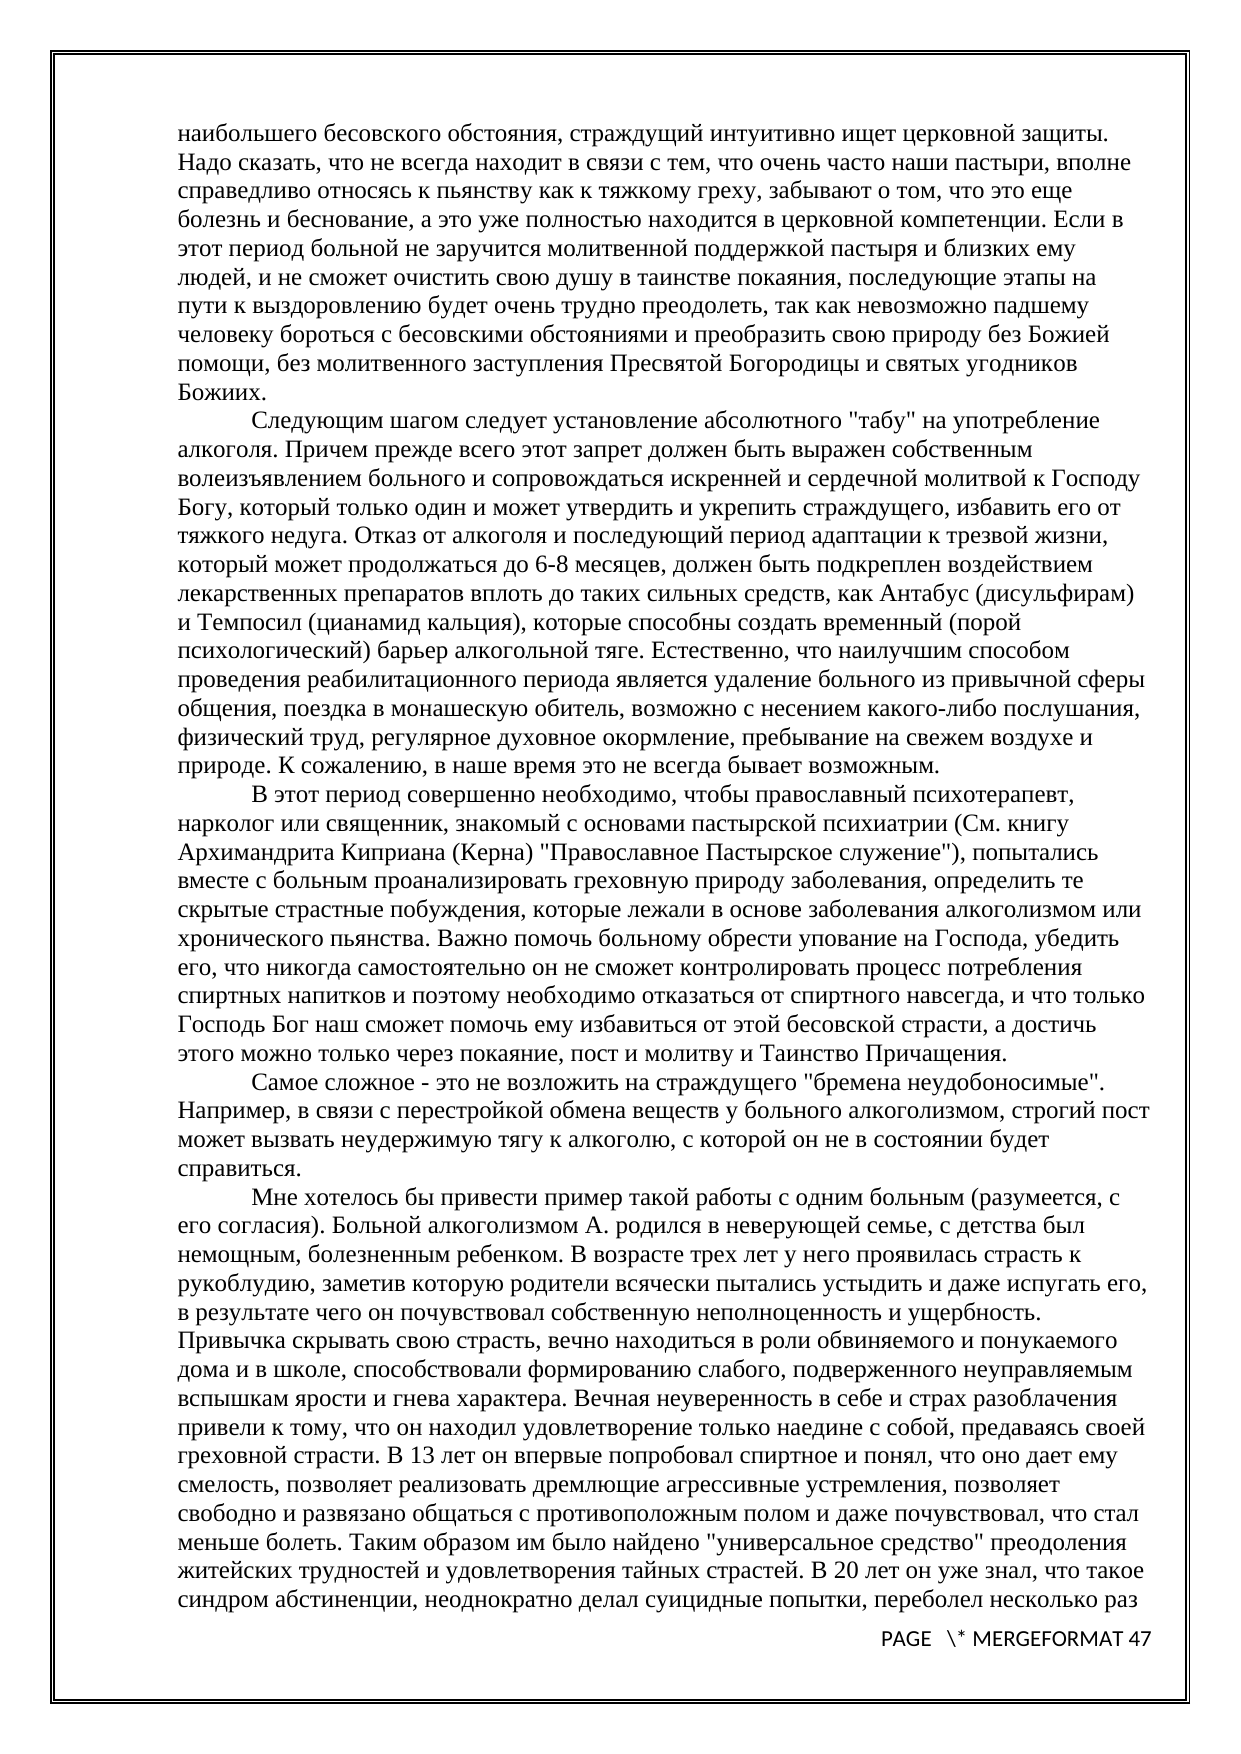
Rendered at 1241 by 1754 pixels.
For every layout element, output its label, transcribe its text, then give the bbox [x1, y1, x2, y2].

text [177, 118, 1152, 406]
text Следующим шагом следует установление абсолютного "табу" на употребление алкоголя. Причем прежде всего этот запрет должен быть выражен собственным волеизъявлением больного и сопровождаться искренней и сердечной молитвой к Господу Богу, который только один и может утвердить и укрепить страждущего, избавить его от тяжкого недуга. Отказ от алкоголя и последующий период адаптации к трезвой жизни, который может продолжаться до 6-8 месяцев, должен быть подкреплен воздействием лекарственных препаратов вплоть до таких сильных средств, как Антабус (дисульфирам) и Темпосил (цианамид кальция), которые способны создать временный (порой психологический) барьер алкогольной тяге. Естественно, что наилучшим способом проведения реабилитационного периода является удаление больного из привычной сферы общения, поездка в монашескую обитель, возможно с несением какого-либо послушания, физический труд, регулярное духовное окормление, пребывание на свежем воздухе и природе. К сожалению, в наше время это не всегда бывает возможным. [177, 406, 1152, 779]
text Самое сложное - это не возложить на страждущего "бремена неудобоносимые". Например, в связи с перестройкой обмена веществ у больного алкоголизмом, строгий пост может вызвать неудержимую тягу к алкоголю, с которой он не в состоянии будет справиться. [177, 1067, 1152, 1182]
text В этот период совершенно необходимо, чтобы православный психотерапевт, нарколог или священник, знакомый с основами пастырской психиатрии (См. книгу Архимандрита Киприана (Керна) "Православное Пастырское служение"), попытались вместе с больным проанализировать греховную природу заболевания, определить те скрытые страстные побуждения, которые лежали в основе заболевания алкоголизмом или хронического пьянства. Важно помочь больному обрести упование на Господа, убедить его, что никогда самостоятельно он не сможет контролировать процесс потребления спиртных напитков и поэтому необходимо отказаться от спиртного навсегда, и что только Господь Бог наш сможет помочь ему избавиться от этой бесовской страсти, а достичь этого можно только через покаяние, пост и молитву и Таинство Причащения. [177, 779, 1152, 1067]
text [177, 1182, 1152, 1613]
